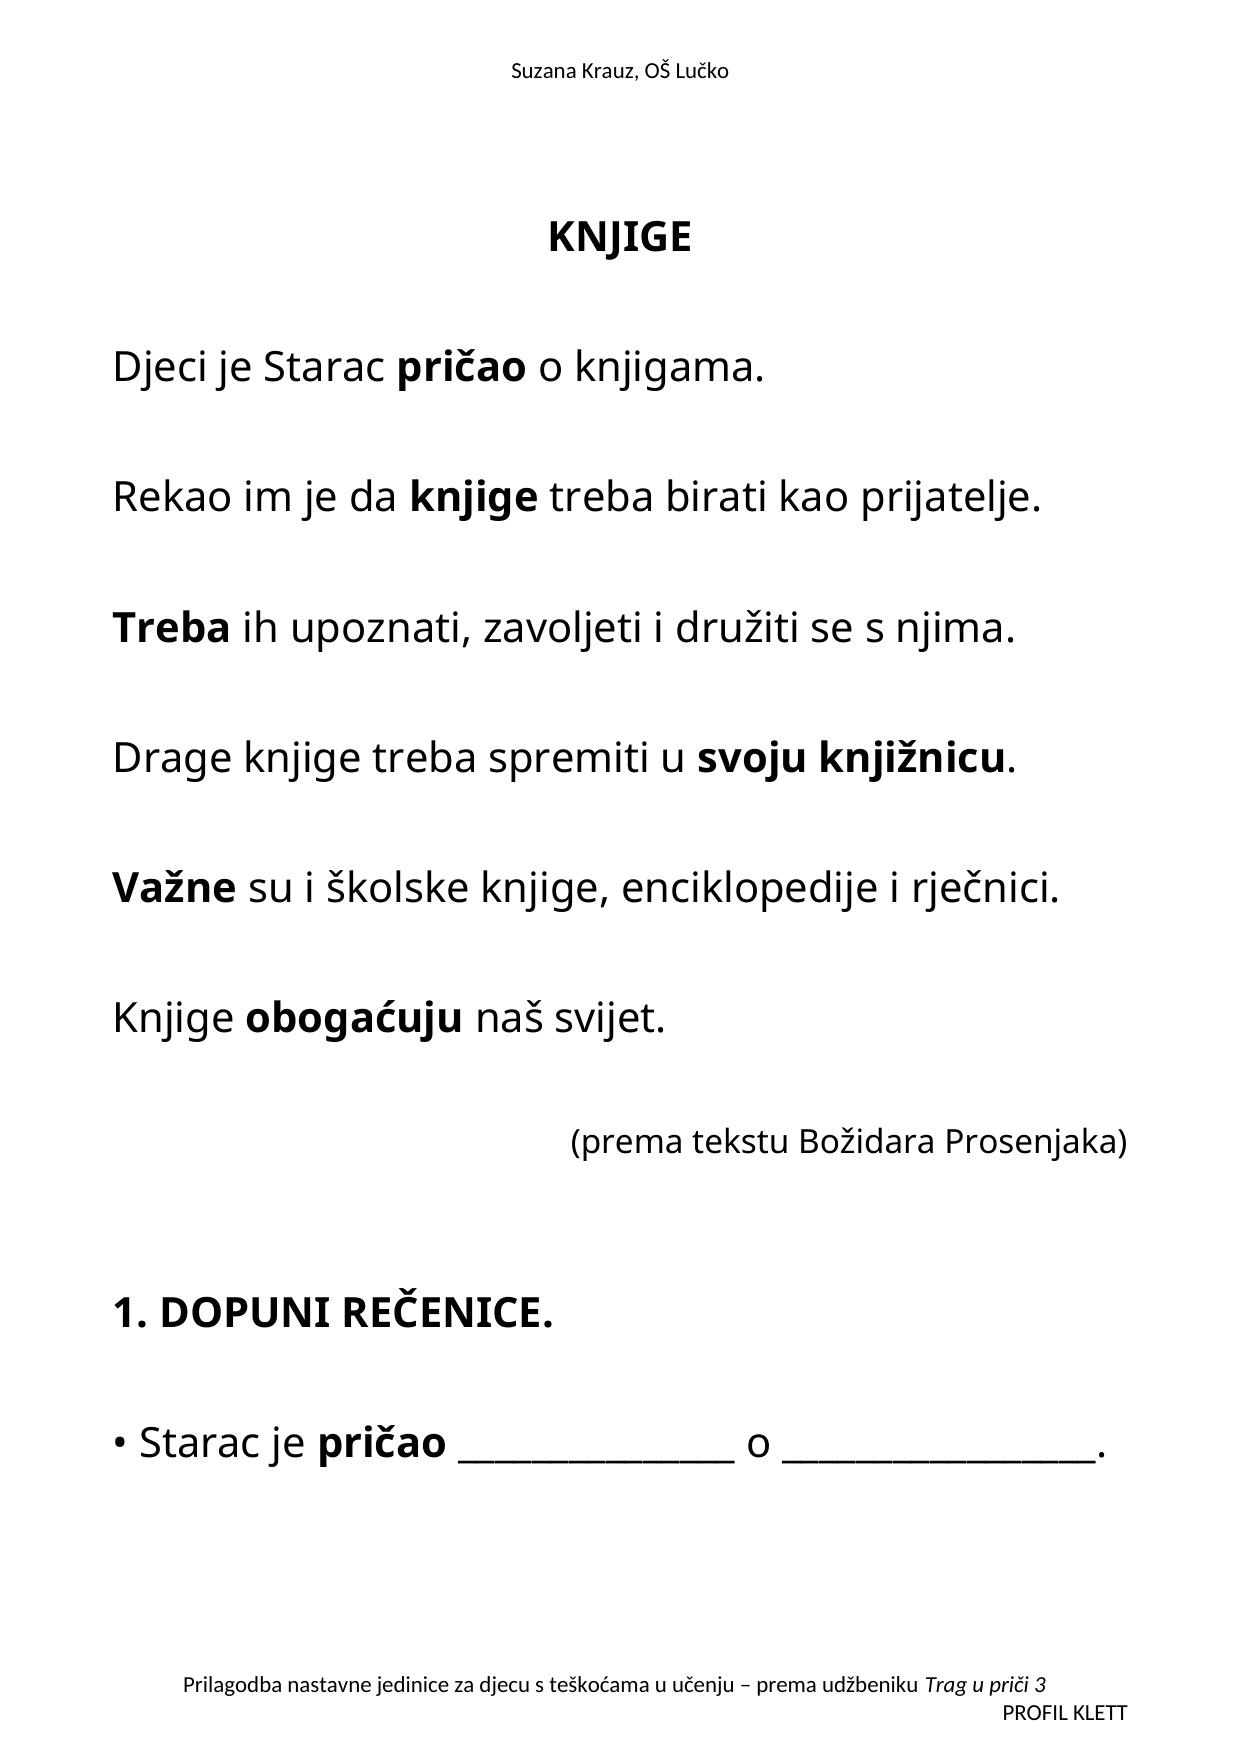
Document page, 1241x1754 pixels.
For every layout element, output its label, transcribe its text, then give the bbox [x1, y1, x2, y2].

text • Starac je pričao _______________ o _________________. [112, 1413, 1128, 1469]
text KNJIGE [112, 207, 1128, 263]
text Knjige obogaćuju naš svijet. [112, 988, 1128, 1045]
text Drage knjige treba spremiti u svoju knjižnicu. [112, 728, 1128, 784]
text 1. DOPUNI REČENICE. [112, 1282, 1128, 1339]
text Rekao im je da knjige treba birati kao prijatelje. [112, 467, 1128, 524]
text Djeci je Starac pričao o knjigama. [112, 337, 1128, 394]
text Treba ih upoznati, zavoljeti i družiti se s njima. [112, 597, 1128, 654]
text Važne su i školske knjige, enciklopedije i rječnici. [112, 858, 1128, 914]
text (prema tekstu Božidara Prosenjaka) [112, 1118, 1128, 1164]
